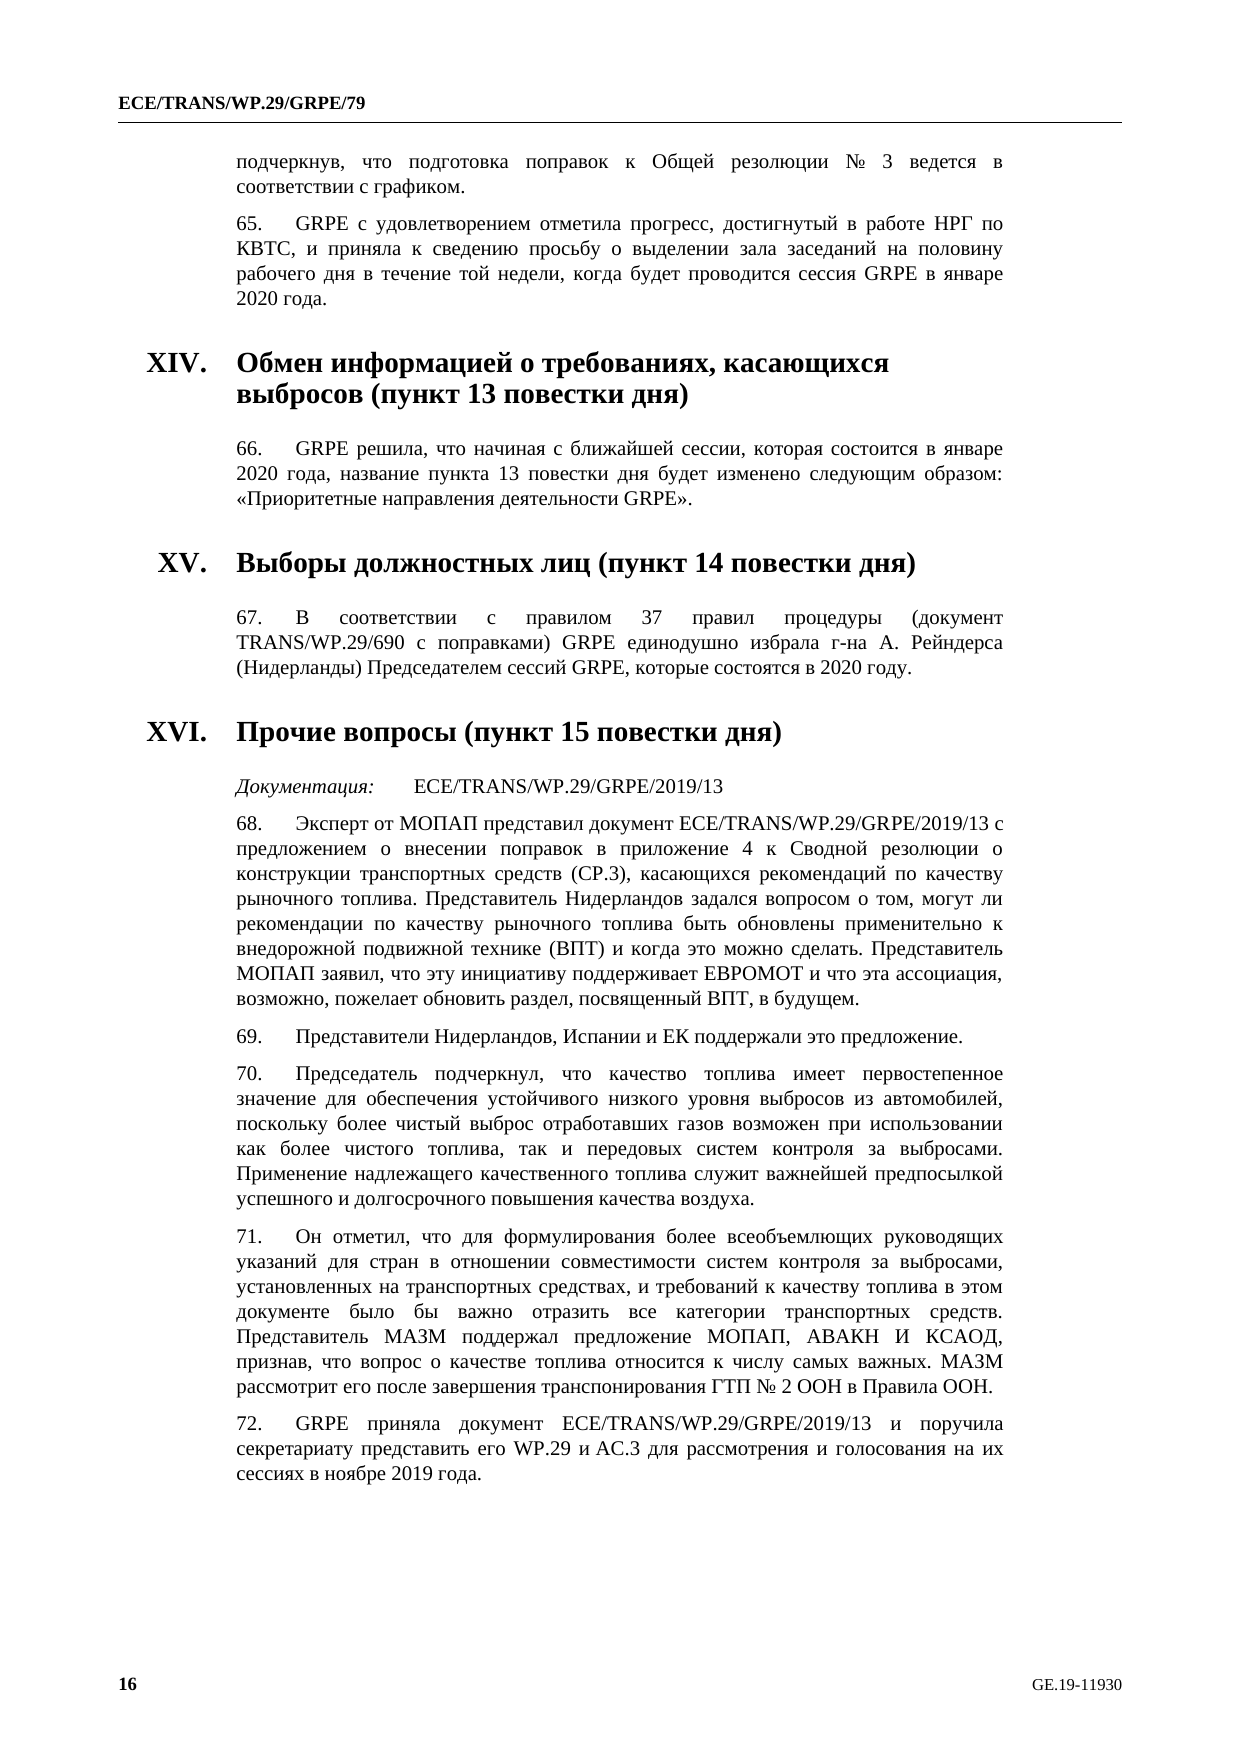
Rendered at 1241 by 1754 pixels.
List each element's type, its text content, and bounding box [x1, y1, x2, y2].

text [236, 148, 1004, 198]
text 66. GRPE решила, что начиная с ближайшей сессии, которая состоится в январе 2020 года, название пункта 13 повестки дня будет изменено следующим образом: «Приоритетные направления деятельности GRPE». [236, 435, 1004, 510]
text 71. Он отметил, что для формулирования более всеобъемлющих руководящих указаний для стран в отношении совместимости систем контроля за выбросами, установленных на транспортных средствах, и требований к качеству топлива в этом документе было бы важно отразить все категории транспортных средств. Представитель МАЗМ поддержал предложение МОПАП, АВАКН И КСАОД, признав, что вопрос о качестве топлива относится к числу самых важных. МАЗМ рассмотрит его после завершения транспонирования ГТП № 2 ООН в Правила ООН. [236, 1223, 1004, 1398]
text Документация: ECE/TRANS/WP.29/GRPE/2019/13 [236, 773, 1004, 798]
text XV. Выборы должностных лиц (пункт 14 повестки дня) [118, 548, 1004, 579]
text XVI. Прочие вопросы (пункт 15 повестки дня) [118, 716, 1004, 748]
text 65. GRPE с удовлетворением отметила прогресс, достигнутый в работе НРГ по КВТС, и приняла к сведению просьбу о выделении зала заседаний на половину рабочего дня в течение той недели, когда будет проводится сессия GRPE в январе 2020 года. [236, 210, 1004, 310]
text 72. GRPE приняла документ ECE/TRANS/WP.29/GRPE/2019/13 и поручила секретариату представить его WP.29 и АС.3 для рассмотрения и голосования на их сессиях в ноябре 2019 года. [236, 1410, 1004, 1485]
text 68. Эксперт от МОПАП представил документ ECE/TRANS/WP.29/GRPE/2019/13 с предложением о внесении поправок в приложение 4 к Сводной резолюции о конструкции транспортных средств (СР.3), касающихся рекомендаций по качеству рыночного топлива. Представитель Нидерландов задался вопросом о том, могут ли рекомендации по качеству рыночного топлива быть обновлены применительно к внедорожной подвижной технике (ВПТ) и когда это можно сделать. Представитель МОПАП заявил, что эту инициативу поддерживает ЕВРОМОТ и что эта ассоциация, возможно, пожелает обновить раздел, посвященный ВПТ, в будущем. [236, 810, 1004, 1010]
text XIV. Обмен информацией о требованиях, касающихся выбросов (пункт 13 повестки дня) [118, 348, 1004, 410]
text 67. В соответствии с правилом 37 правил процедуры (документ TRANS/WP.29/690 с поправками) GRPE единодушно избрала г-на А. Рейндерса (Нидерланды) Председателем сессий GRPE, которые состоятся в 2020 году. [236, 604, 1004, 679]
text 69. Представители Нидерландов, Испании и ЕК поддержали это предложение. [236, 1023, 1004, 1048]
text 70. Председатель подчеркнул, что качество топлива имеет первостепенное значение для обеспечения устойчивого низкого уровня выбросов из автомобилей, поскольку более чистый выброс отработавших газов возможен при использовании как более чистого топлива, так и передовых систем контроля за выбросами. Применение надлежащего качественного топлива служит важнейшей предпосылкой успешного и долгосрочного повышения качества воздуха. [236, 1060, 1004, 1210]
